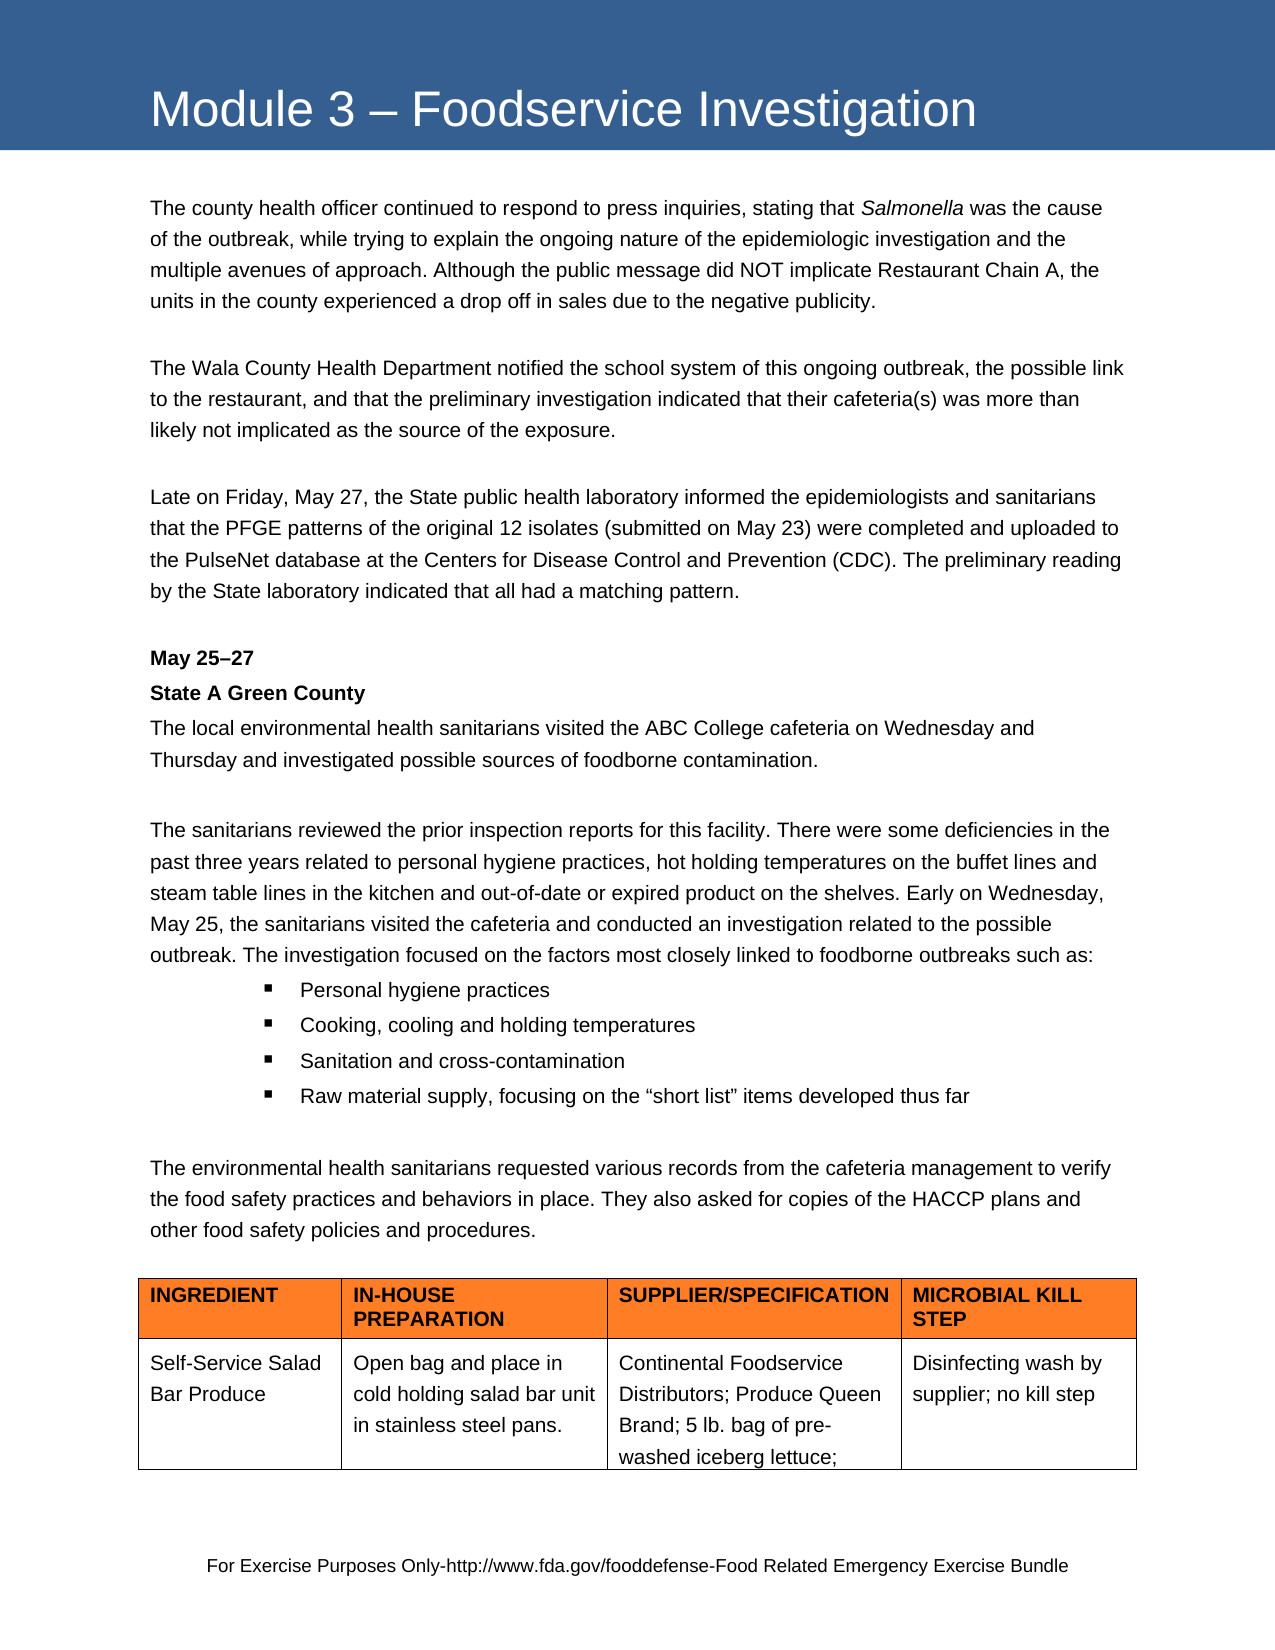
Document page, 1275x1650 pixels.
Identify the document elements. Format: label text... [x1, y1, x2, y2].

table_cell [342, 1339, 607, 1468]
list Personal hygiene practices [262, 971, 1125, 1003]
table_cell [608, 1339, 901, 1468]
text The sanitarians reviewed the prior inspection reports for this facility. There were some deficiencies in the past three years related to personal hygiene practices, hot holding temperatures on the buffet lines and steam table lines in the kitchen and out-of-date or expired product on the shelves. Early on Wednesday, May 25, the sanitarians visited the cafeteria and conducted an investigation related to the possible outbreak. The investigation focused on the factors most closely linked to foodborne outbreaks such as: [150, 811, 1125, 967]
text May 25–27 [150, 638, 1125, 669]
table_cell Self-Service Salad Bar Produce [139, 1339, 341, 1468]
list Raw material supply, focusing on the “short list” items developed thus far [262, 1078, 1125, 1109]
table_header SUPPLIER/SPECIFICATION [608, 1279, 901, 1338]
text The local environmental health sanitarians visited the ABC College cafeteria on Wednesday and Thursday and investigated possible sources of foodborne contamination. [150, 709, 1125, 771]
text The Wala County Health Department notified the school system of this ongoing outbreak, the possible link to the restaurant, and that the preliminary investigation indicated that their cafeteria(s) was more than likely not implicated as the source of the exposure. [150, 348, 1125, 473]
text Late on Friday, May 27, the State public health laboratory informed the epidemiologists and sanitarians that the PFGE patterns of the original 12 isolates (submitted on May 23) were completed and uploaded to the PulseNet database at the Centers for Disease Control and Prevention (CDC). The preliminary reading by the State laboratory indicated that all had a matching pattern. [150, 478, 1125, 634]
text State A Green County [150, 673, 1125, 705]
text The county health officer continued to respond to press inquiries, stating that Salmonella was the cause of the outbreak, while trying to explain the ongoing nature of the epidemiologic investigation and the multiple avenues of approach. Although the public message did NOT implicate Restaurant Chain A, the units in the county experienced a drop off in sales due to the negative publicity. [150, 188, 1125, 344]
table_header IN-HOUSE PREPARATION [342, 1279, 607, 1338]
table_header MICROBIAL KILL STEP [902, 1279, 1136, 1338]
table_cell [902, 1339, 1136, 1468]
list Cooking, cooling and holding temperatures [262, 1007, 1125, 1038]
list Sanitation and cross-contamination [262, 1042, 1125, 1073]
table_header INGREDIENT [139, 1279, 341, 1338]
text The environmental health sanitarians requested various records from the cafeteria management to verify the food safety practices and behaviors in place. They also asked for copies of the HACCP plans and other food safety policies and procedures. [150, 1148, 1125, 1273]
